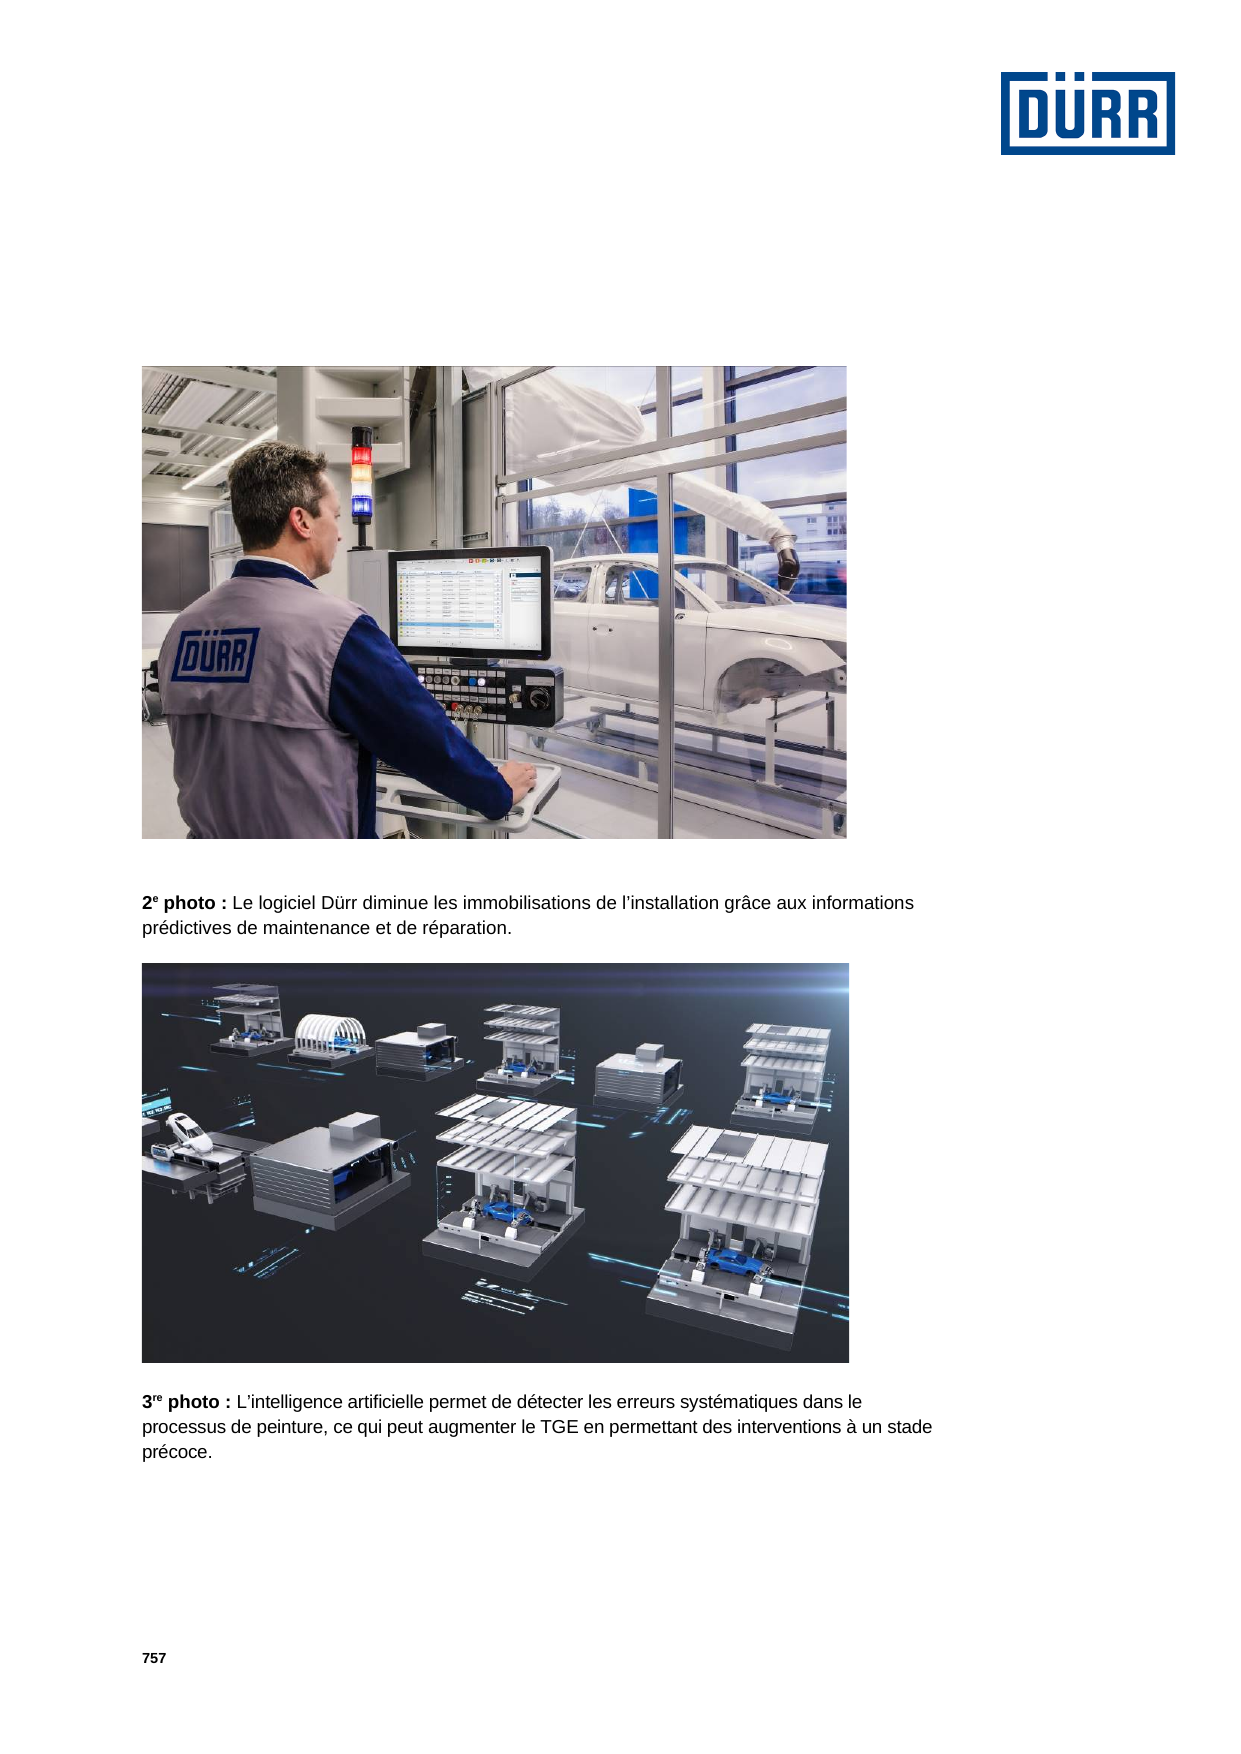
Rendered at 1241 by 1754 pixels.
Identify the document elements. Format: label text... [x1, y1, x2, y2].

text 2e photo : Le logiciel Dürr diminue les immobilisations de l’installation grâce aux informations prédictives de maintenance et de réparation. [142, 889, 951, 939]
picture [1001, 72, 1175, 155]
picture [141, 366, 847, 839]
picture [141, 963, 850, 1363]
text 3re photo : L’intelligence artificielle permet de détecter les erreurs systématiques dans le processus de peinture, ce qui peut augmenter le TGE en permettant des interventions à un stade précoce. [142, 1387, 951, 1462]
